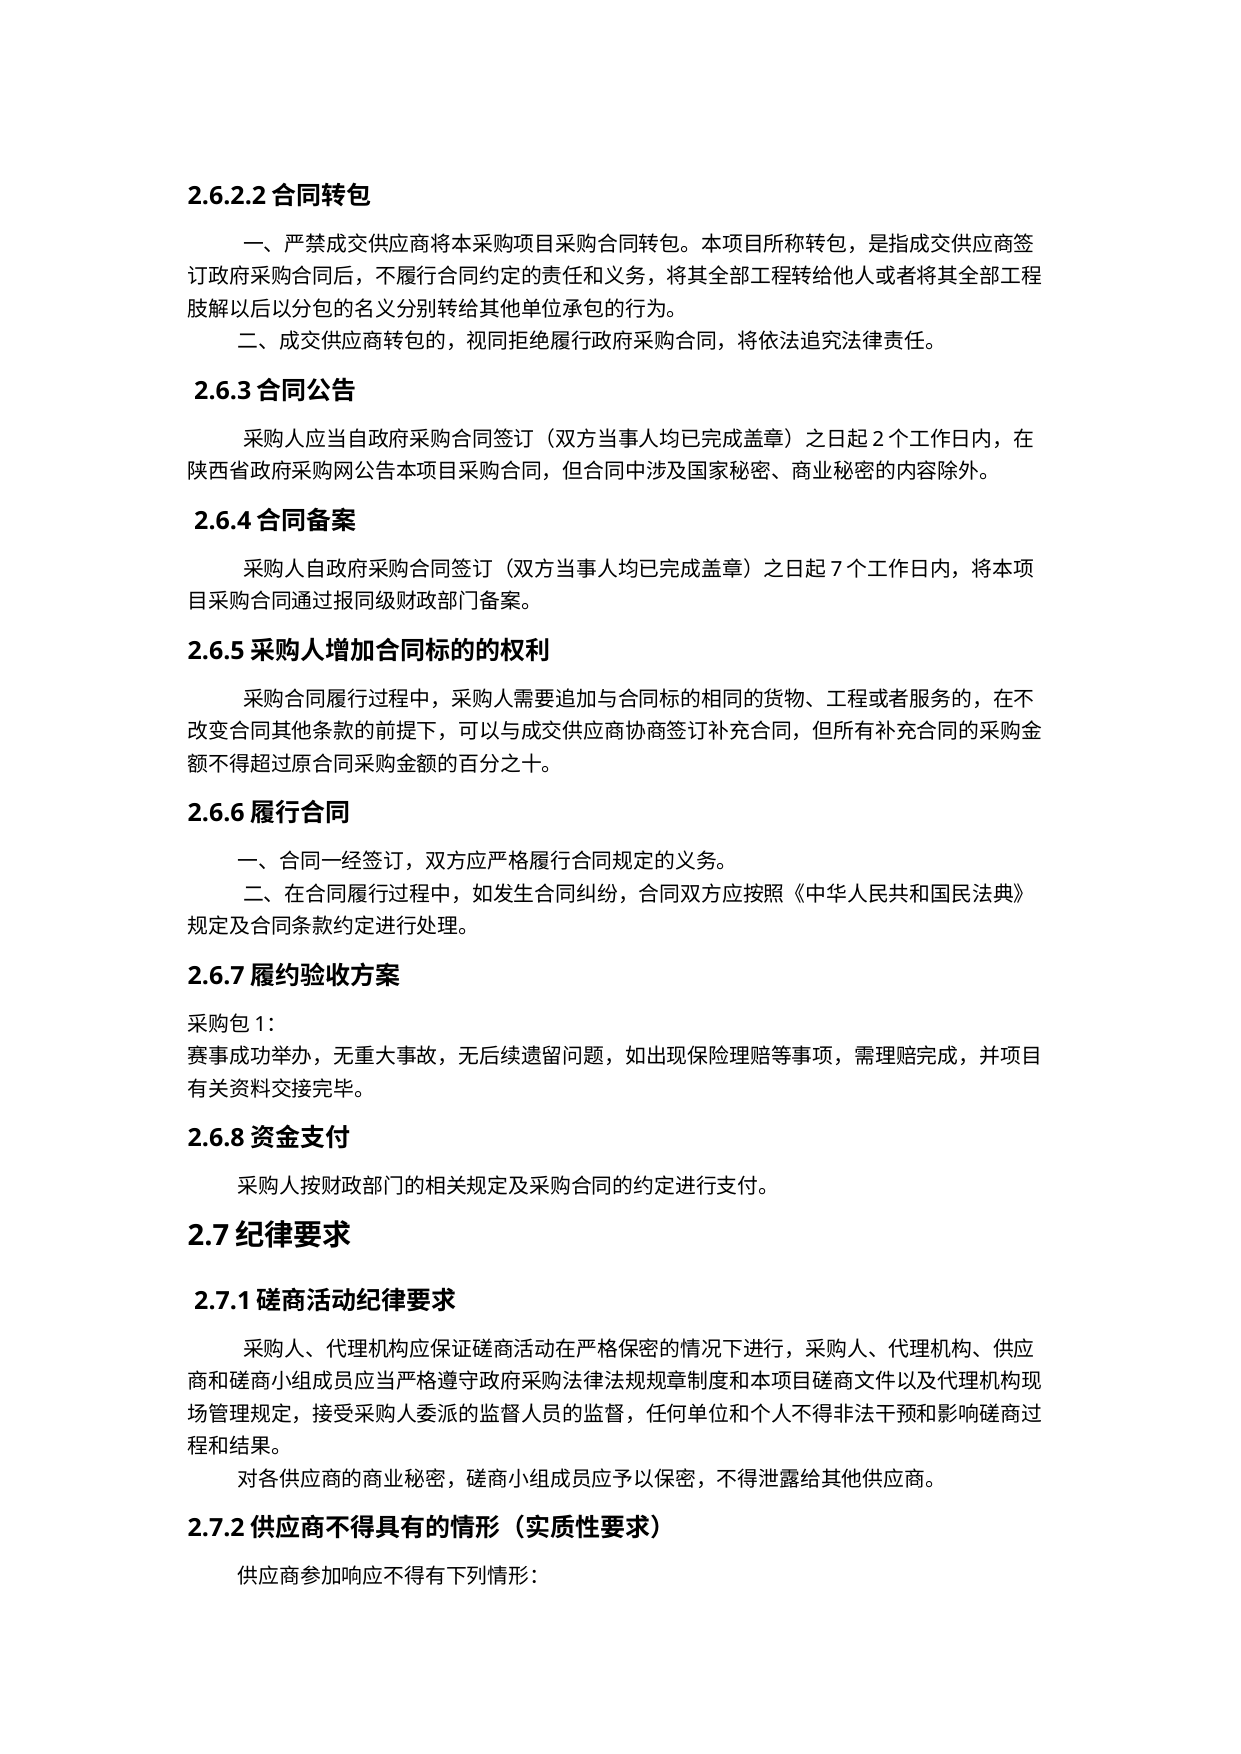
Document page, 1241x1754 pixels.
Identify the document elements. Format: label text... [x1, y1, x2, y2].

text 2.6.2.2合同转包 [187, 162, 1053, 227]
text 一、合同一经签订，双方应严格履行合同规定的义务。 [187, 844, 1053, 877]
text 采购人自政府采购合同签订（双方当事人均已完成盖章）之日起7个工作日内，将本项目采购合同通过报同级财政部门备案。 [187, 552, 1053, 617]
text 2.6.4合同备案 [187, 487, 1053, 552]
text 2.7.1磋商活动纪律要求 [187, 1267, 1053, 1332]
text 采购包1： [187, 1007, 1053, 1039]
text 二、在合同履行过程中，如发生合同纠纷，合同双方应按照《中华人民共和国民法典》规定及合同条款约定进行处理。 [187, 877, 1053, 942]
text 2.6.7履约验收方案 [187, 942, 1053, 1007]
text 2.6.6履行合同 [187, 779, 1053, 844]
text 采购合同履行过程中，采购人需要追加与合同标的相同的货物、工程或者服务的，在不改变合同其他条款的前提下，可以与成交供应商协商签订补充合同，但所有补充合同的采购金额不得超过原合同采购金额的百分之十。 [187, 682, 1053, 779]
text 采购人按财政部门的相关规定及采购合同的约定进行支付。 [187, 1169, 1053, 1202]
text 采购人、代理机构应保证磋商活动在严格保密的情况下进行，采购人、代理机构、供应商和磋商小组成员应当严格遵守政府采购法律法规规章制度和本项目磋商文件以及代理机构现场管理规定，接受采购人委派的监督人员的监督，任何单位和个人不得非法干预和影响磋商过程和结果。 [187, 1332, 1053, 1462]
text 2.6.8资金支付 [187, 1104, 1053, 1169]
text 2.6.3合同公告 [187, 357, 1053, 422]
text 二、成交供应商转包的，视同拒绝履行政府采购合同，将依法追究法律责任。 [187, 324, 1053, 357]
text 对各供应商的商业秘密，磋商小组成员应予以保密，不得泄露给其他供应商。 [187, 1462, 1053, 1494]
text 一、严禁成交供应商将本采购项目采购合同转包。本项目所称转包，是指成交供应商签订政府采购合同后，不履行合同约定的责任和义务，将其全部工程转给他人或者将其全部工程肢解以后以分包的名义分别转给其他单位承包的行为。 [187, 227, 1053, 324]
text 赛事成功举办，无重大事故，无后续遗留问题，如出现保险理赔等事项，需理赔完成，并项目有关资料交接完毕。 [187, 1039, 1053, 1104]
text 供应商参加响应不得有下列情形： [187, 1559, 1053, 1592]
text 2.7纪律要求 [187, 1202, 1053, 1267]
text 2.7.2供应商不得具有的情形（实质性要求） [187, 1494, 1053, 1559]
text 采购人应当自政府采购合同签订（双方当事人均已完成盖章）之日起2个工作日内，在陕西省政府采购网公告本项目采购合同，但合同中涉及国家秘密、商业秘密的内容除外。 [187, 422, 1053, 487]
text 2.6.5采购人增加合同标的的权利 [187, 617, 1053, 682]
